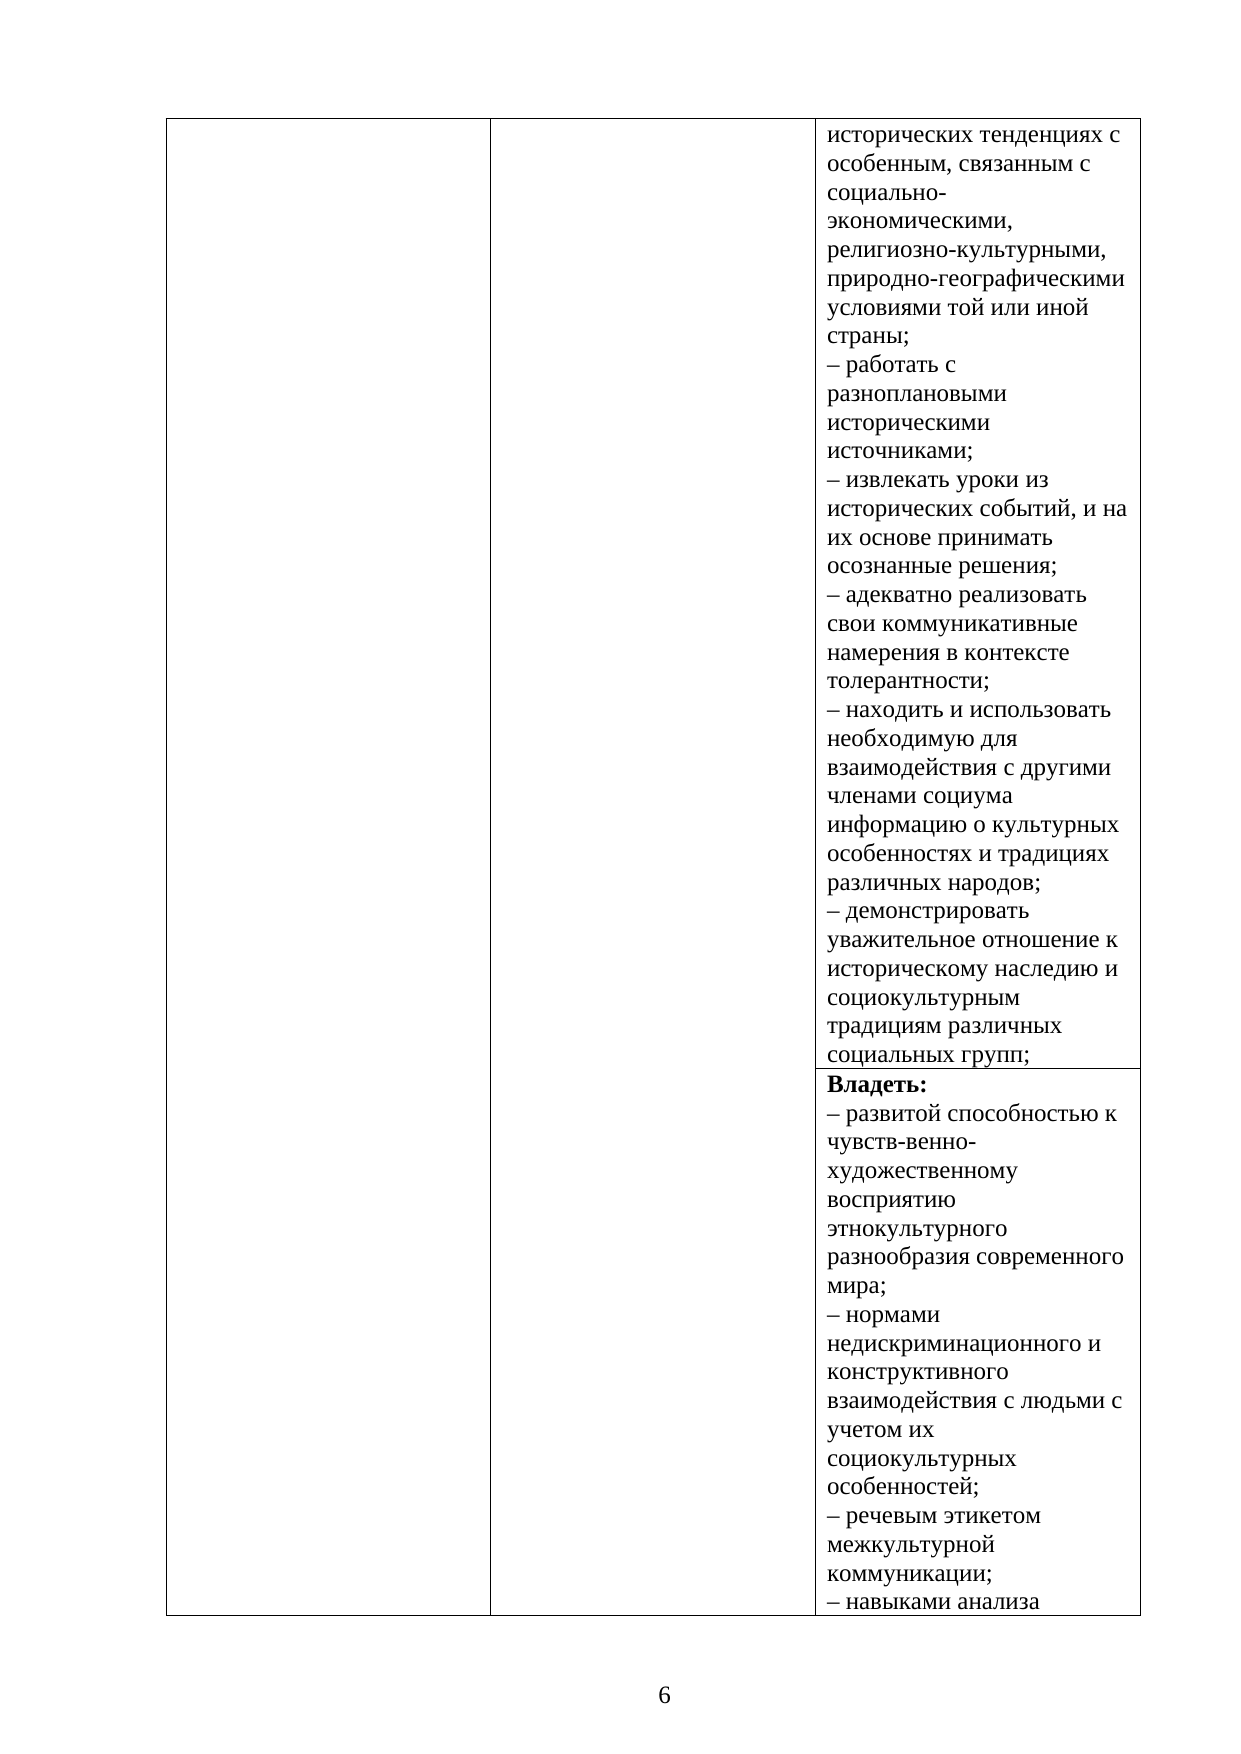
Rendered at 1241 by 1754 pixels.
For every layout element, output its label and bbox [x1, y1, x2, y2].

table_cell [816, 1069, 1140, 1615]
table_cell [816, 119, 1140, 1068]
